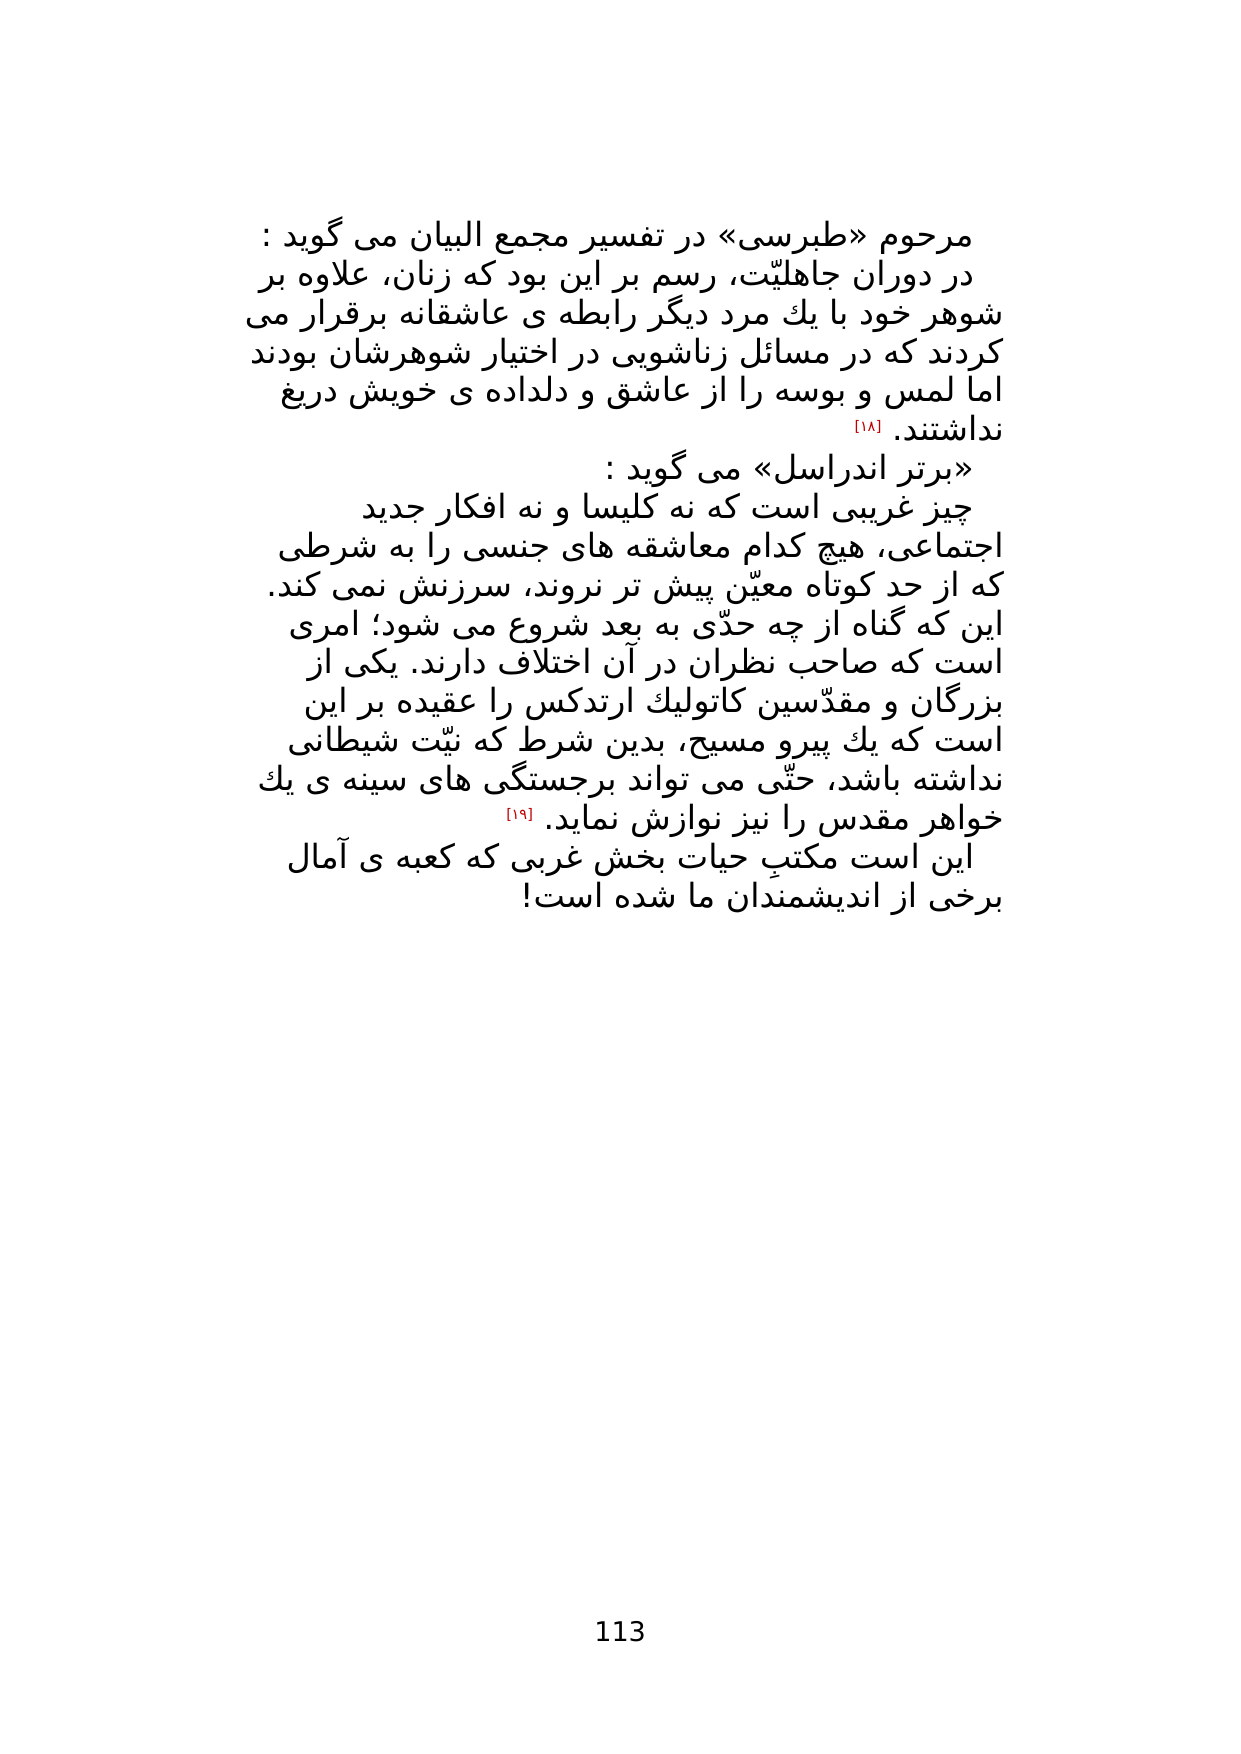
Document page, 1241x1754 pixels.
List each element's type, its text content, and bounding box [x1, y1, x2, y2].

text در دوران جاهليّت، رسم بر اين بود كه زنان، علاوه بر شوهر خود با يك مرد ديگر رابطه ى عاشقانه برقرار مى كردند كه در مسائل زناشويى در اختيار شوهرشان بودند اما لمس و بوسه را از عاشق و دلداده ى خويش دريغ نداشتند. [١٨] [236, 254, 1004, 449]
text چيز غريبى است كه نه كليسا و نه افكار جديد اجتماعى، هيچ كدام معاشقه هاى جنسى را به شرطى كه از حد كوتاه معيّن پيش تر نروند، سرزنش نمى كند. اين كه گناه از چه حدّى به بعد شروع مى شود؛ امرى است كه صاحب نظران در آن اختلاف دارند. يكى از بزرگان و مقدّسين كاتوليك ارتدكس را عقيده بر اين است كه يك پيرو مسيح، بدين شرط كه نيّت شيطانى نداشته باشد، حتّى مى تواند برجستگى هاى سينه ى يك خواهر مقدس را نيز نوازش نمايد. [١٩] [236, 487, 1004, 837]
text «برتر اندراسل» مى گويد : [236, 449, 1004, 487]
text اين است مكتبِ حيات بخش غربى كه كعبه ى آمال برخى از انديشمندان ما شده است! [236, 837, 1004, 915]
text مرحوم «طبرسى» در تفسير مجمع البيان مى گويد : [236, 216, 1004, 254]
